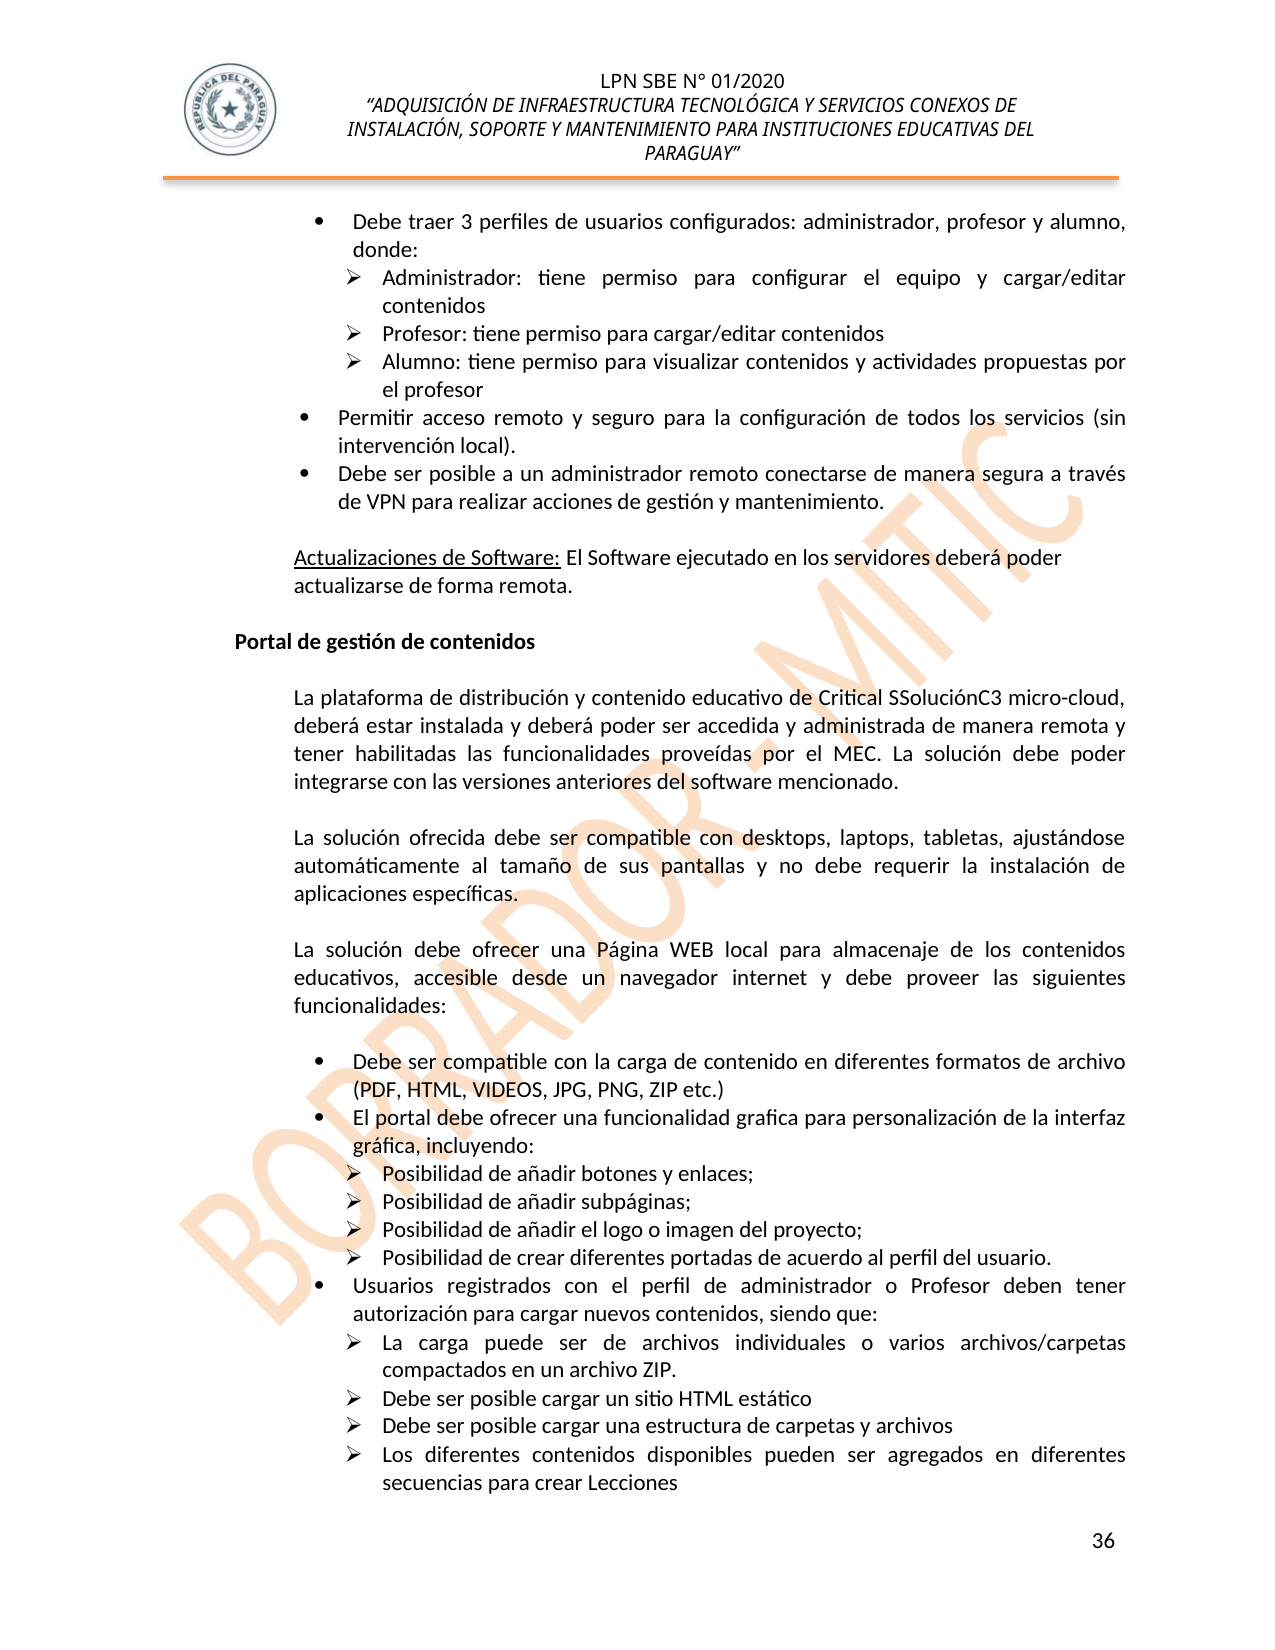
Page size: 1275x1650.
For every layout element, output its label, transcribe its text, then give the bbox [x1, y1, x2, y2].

list Profesor: tiene permiso para cargar/editar contenidos [344, 319, 1127, 347]
list Permitir acceso remoto y seguro para la configuración de todos los servicios (sin intervención local). [300, 403, 1127, 459]
list La carga puede ser de archivos individuales o varios archivos/carpetas compactados en un archivo ZIP. [344, 1328, 1127, 1384]
text Portal de gestión de contenidos [234, 627, 1127, 655]
text La solución ofrecida debe ser compatible con desktops, laptops, tabletas, ajustándose automáticamente al tamaño de sus pantallas y no debe requerir la instalación de aplicaciones específicas. [293, 823, 1127, 907]
list Posibilidad de añadir botones y enlaces; [344, 1159, 1127, 1187]
picture [182, 61, 278, 157]
list Posibilidad de añadir subpáginas; [344, 1187, 1127, 1216]
list Usuarios registrados con el perfil de administrador o Profesor deben tener autorización para cargar nuevos contenidos, siendo que: [315, 1272, 1127, 1328]
list Posibilidad de crear diferentes portadas de acuerdo al perfil del usuario. [344, 1243, 1127, 1272]
list Debe ser compatible con la carga de contenido en diferentes formatos de archivo (PDF, HTML, VIDEOS, JPG, PNG, ZIP etc.) [315, 1047, 1127, 1103]
list Debe ser posible a un administrador remoto conectarse de manera segura a través de VPN para realizar acciones de gestión y mantenimiento. [300, 459, 1127, 515]
list Alumno: tiene permiso para visualizar contenidos y actividades propuestas por el profesor [344, 347, 1127, 403]
list Posibilidad de añadir el logo o imagen del proyecto; [344, 1216, 1127, 1243]
list Debe ser posible cargar una estructura de carpetas y archivos [344, 1412, 1127, 1440]
list Los diferentes contenidos disponibles pueden ser agregados en diferentes secuencias para crear Lecciones [344, 1440, 1127, 1496]
list Debe ser posible cargar un sitio HTML estático [344, 1384, 1127, 1412]
text Actualizaciones de Software: El Software ejecutado en los servidores deberá poder actualizarse de forma remota. [293, 543, 1127, 599]
text La solución debe ofrecer una Página WEB local para almacenaje de los contenidos educativos, accesible desde un navegador internet y debe proveer las siguientes funcionalidades: [293, 935, 1127, 1019]
text La plataforma de distribución y contenido educativo de Critical SSoluciónC3 micro-cloud, deberá estar instalada y deberá poder ser accedida y administrada de manera remota y tener habilitadas las funcionalidades proveídas por el MEC. La solución debe poder integrarse con las versiones anteriores del software mencionado. [293, 683, 1127, 795]
list Administrador: tiene permiso para configurar el equipo y cargar/editar contenidos [344, 263, 1127, 319]
list El portal debe ofrecer una funcionalidad grafica para personalización de la interfaz gráfica, incluyendo: [315, 1103, 1127, 1159]
list Debe traer 3 perfiles de usuarios configurados: administrador, profesor y alumno, donde: [315, 207, 1127, 263]
